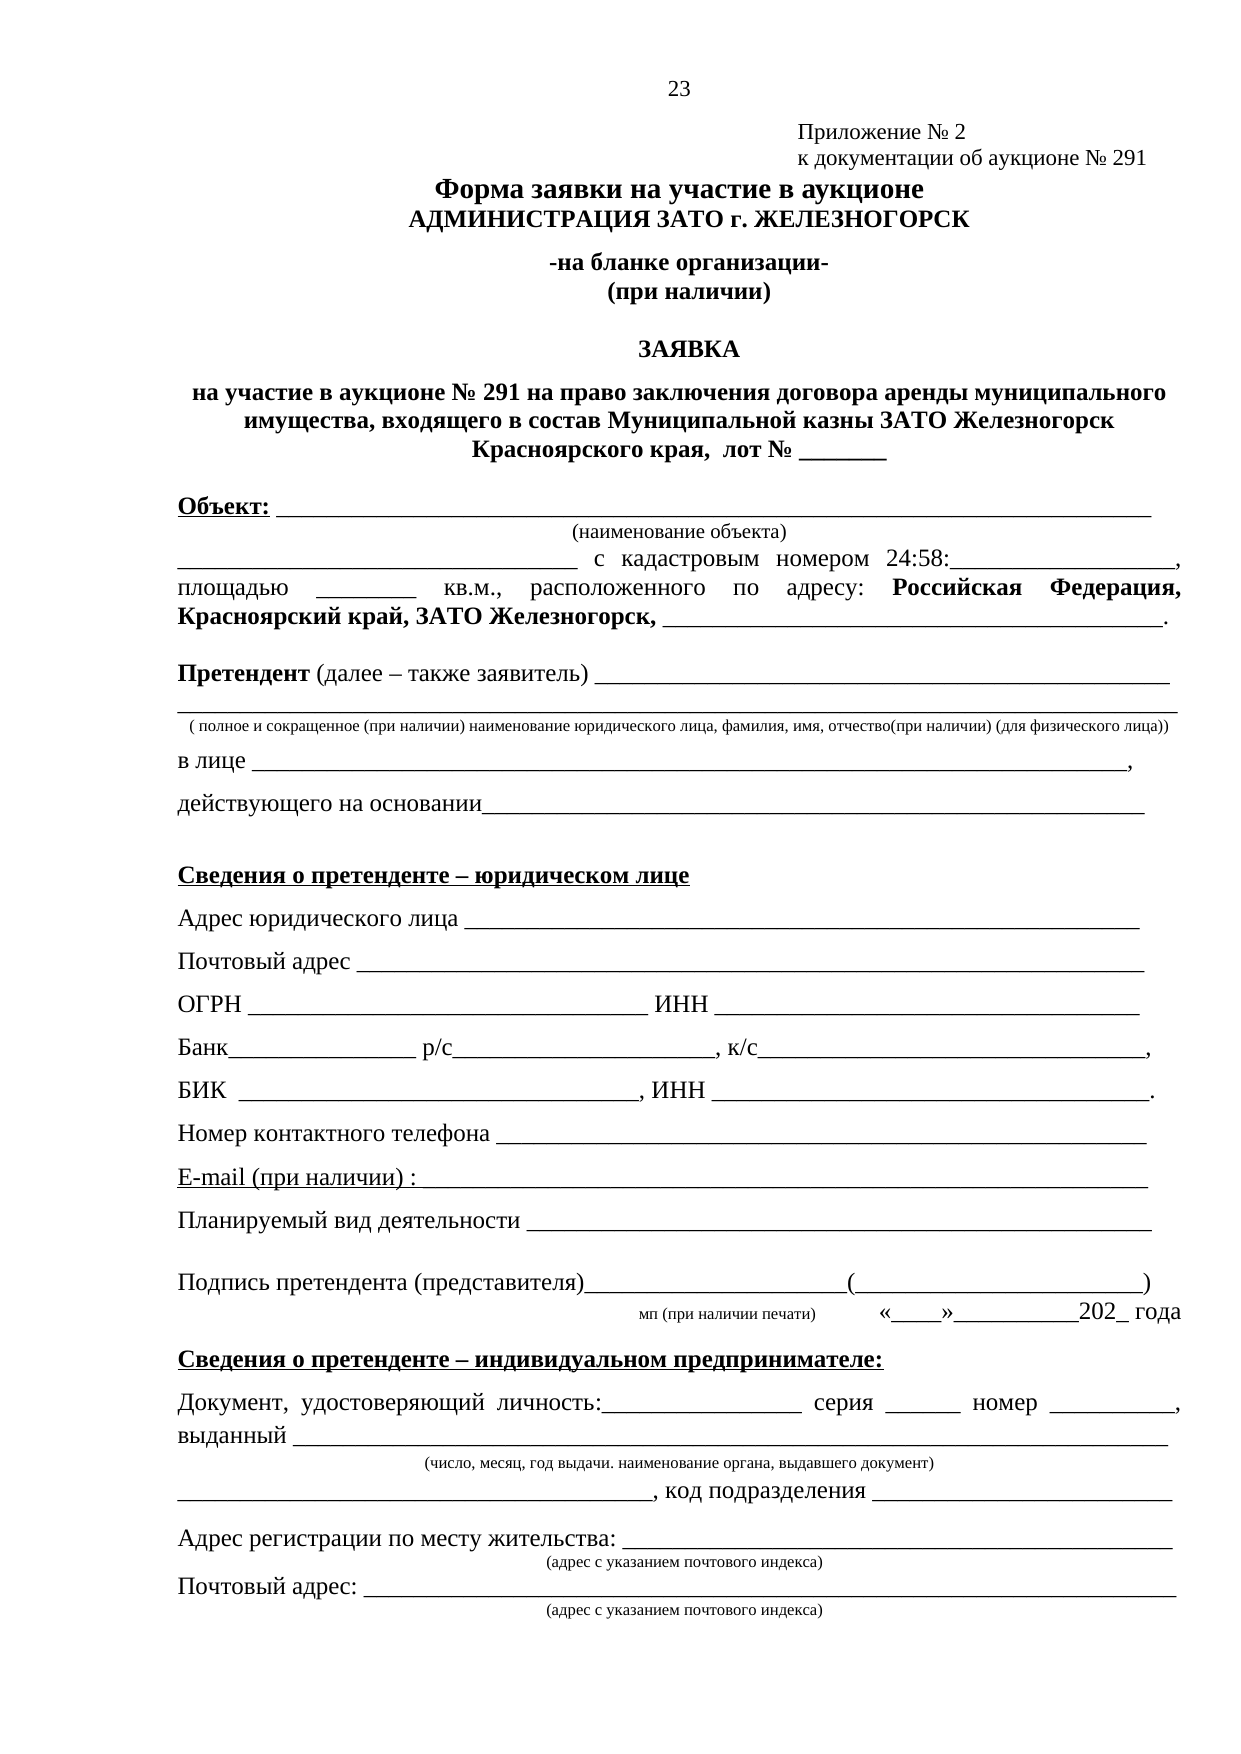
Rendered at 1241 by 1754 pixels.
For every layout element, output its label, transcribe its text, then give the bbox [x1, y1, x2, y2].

text мп (при наличии печати) «____»__________202_ года [177, 1296, 1181, 1324]
text E-mail (при наличии) : __________________________________________________________ [177, 1162, 1181, 1190]
text (адрес с указанием почтового индекса) [177, 1599, 1181, 1619]
text ( полное и сокращенное (при наличии) наименование юридического лица, фамилия, имя, отчество(при наличии) (для физического лица)) [177, 716, 1181, 735]
text Почтовый адрес _______________________________________________________________ [177, 946, 1181, 975]
text Сведения о претенденте – индивидуальном предпринимателе: [177, 1344, 1181, 1372]
text -на бланке организации- [177, 247, 1201, 276]
text Почтовый адрес: _________________________________________________________________ [177, 1571, 1181, 1599]
text в лице ______________________________________________________________________, [177, 745, 1181, 773]
text Сведения о претенденте – юридическом лице [177, 860, 1181, 888]
text Планируемый вид деятельности __________________________________________________ [177, 1205, 1181, 1233]
text АДМИНИСТРАЦИЯ ЗАТО г. ЖЕЛЕЗНОГОРСК [177, 204, 1201, 233]
text (при наличии) [177, 276, 1201, 305]
text ______________________________________, код подразделения ________________________ [177, 1475, 1181, 1504]
text Банк_______________ р/с_____________________, к/с_______________________________, [177, 1032, 1181, 1061]
text Приложение № 2 [797, 118, 1181, 144]
text Подпись претендента (представителя)_____________________(_______________________) [177, 1267, 1181, 1296]
subtitle на участие в аукционе № 291 на право заключения договора аренды муниципального имущества, входящего в состав Муниципальной казны ЗАТО Железногорск [177, 377, 1181, 434]
text ________________________________________________________________________________ [177, 687, 1181, 716]
text Претендент (далее – также заявитель) ______________________________________________ [177, 658, 1181, 687]
text Номер контактного телефона ____________________________________________________ [177, 1118, 1181, 1147]
text ОГРН ________________________________ ИНН __________________________________ [177, 989, 1181, 1018]
text БИК ________________________________, ИНН ___________________________________. [177, 1075, 1181, 1104]
text ________________________________ с кадастровым номером 24:58:__________________, площадью ________ кв.м., расположенного по адресу: Российская Федерация, Красноярский край, ЗАТО Железногорск, ________________________________________. [177, 543, 1181, 630]
text к документации об аукционе № 291 [797, 144, 1181, 171]
text действующего на основании_____________________________________________________ [177, 788, 1181, 817]
subtitle Красноярского края, лот № _______ [177, 434, 1181, 463]
text Адрес регистрации по месту жительства: ____________________________________________ [177, 1523, 1181, 1552]
text (наименование объекта) [177, 519, 1181, 543]
text (число, месяц, год выдачи. наименование органа, выдавшего документ) [177, 1453, 1181, 1472]
text Форма заявки на участие в аукционе [177, 171, 1181, 204]
text Адрес юридического лица ______________________________________________________ [177, 903, 1181, 932]
text ЗАЯВКА [177, 334, 1201, 362]
text (адрес с указанием почтового индекса) [177, 1552, 1181, 1571]
text Объект: ______________________________________________________________________ [177, 491, 1181, 519]
